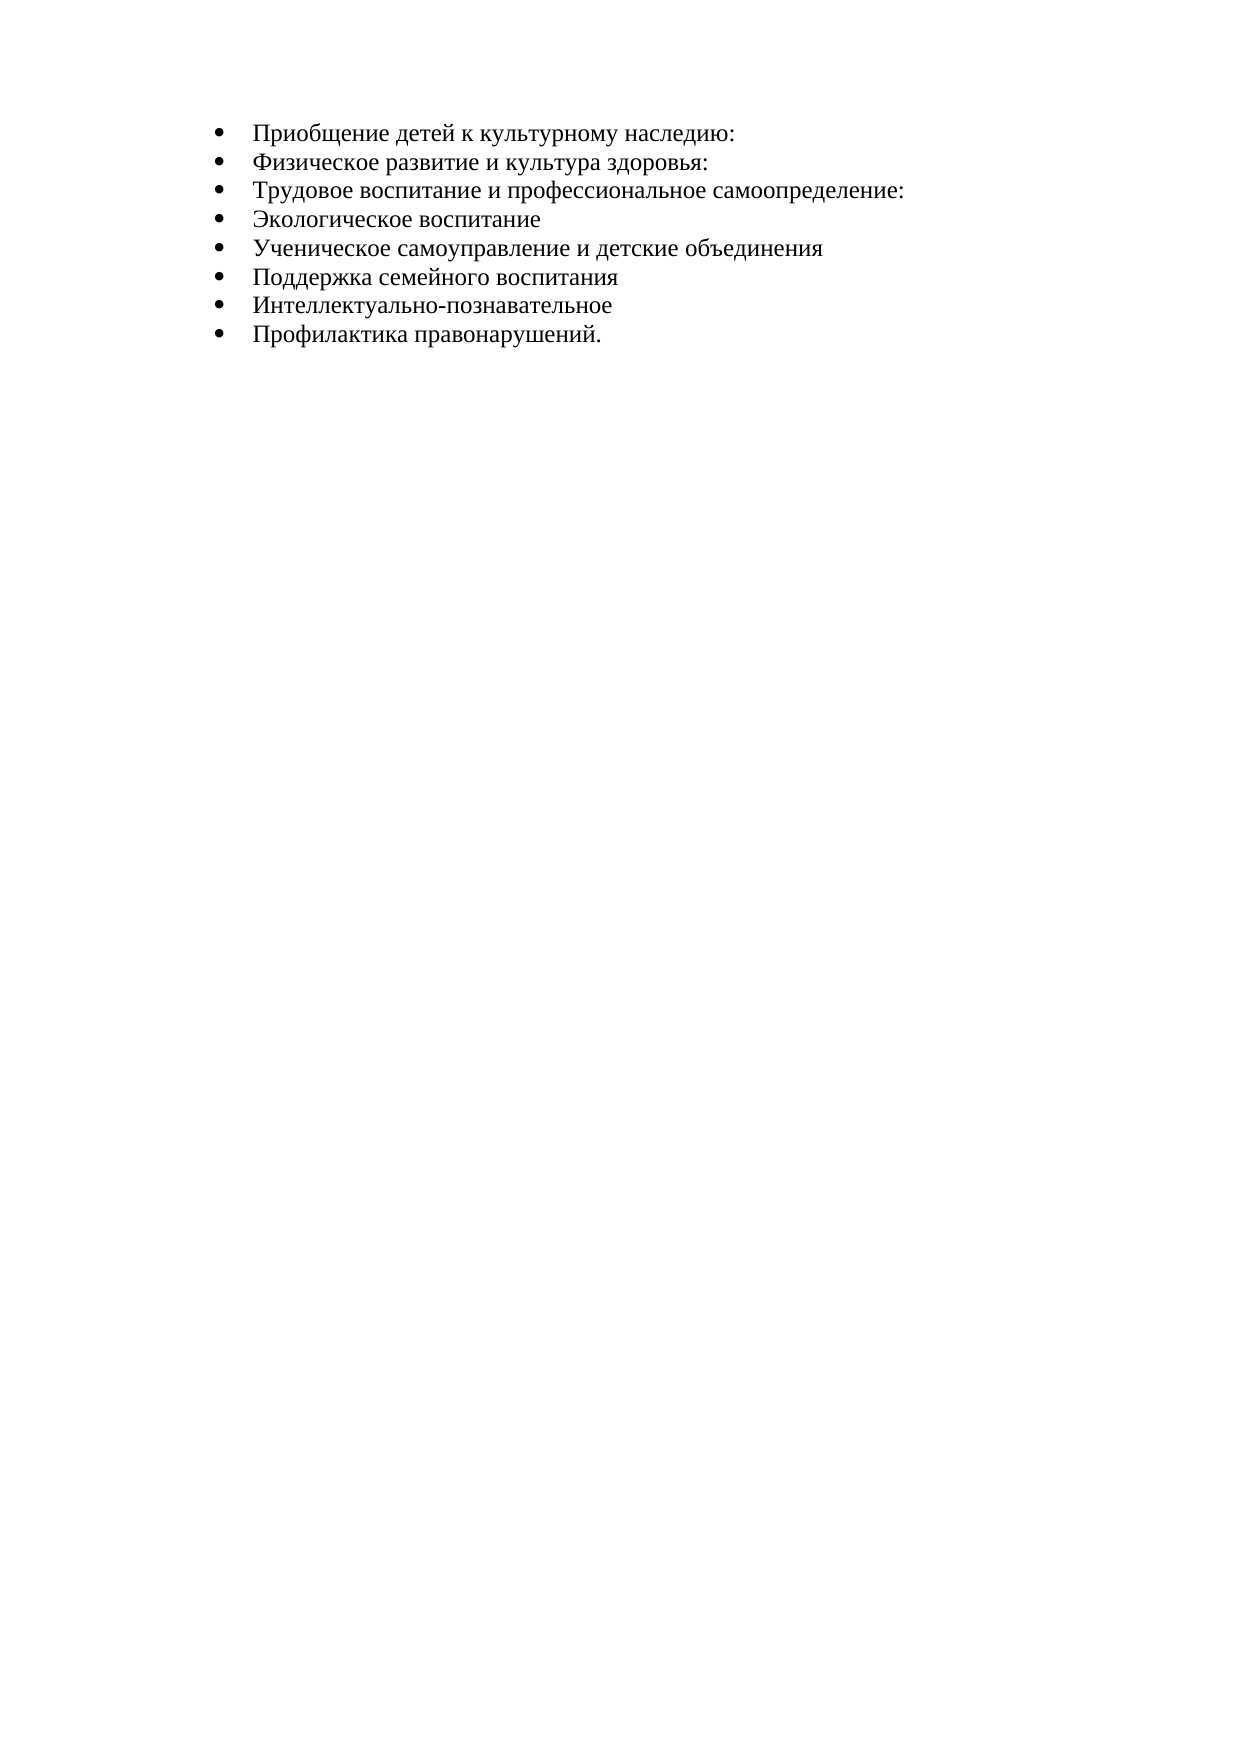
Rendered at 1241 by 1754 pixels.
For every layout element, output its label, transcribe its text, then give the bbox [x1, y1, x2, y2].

list Ученическое самоуправление и детские объединения [215, 233, 1152, 262]
list Интеллектуально-познавательное [215, 291, 1152, 319]
list Приобщение детей к культурному наследию: [215, 118, 1152, 147]
list Физическое развитие и культура здоровья: [215, 147, 1152, 176]
list Трудовое воспитание и профессиональное самоопределение: [215, 176, 1152, 204]
list Профилактика правонарушений. [215, 319, 1152, 348]
list Поддержка семейного воспитания [215, 262, 1152, 291]
list Экологическое воспитание [215, 204, 1152, 233]
